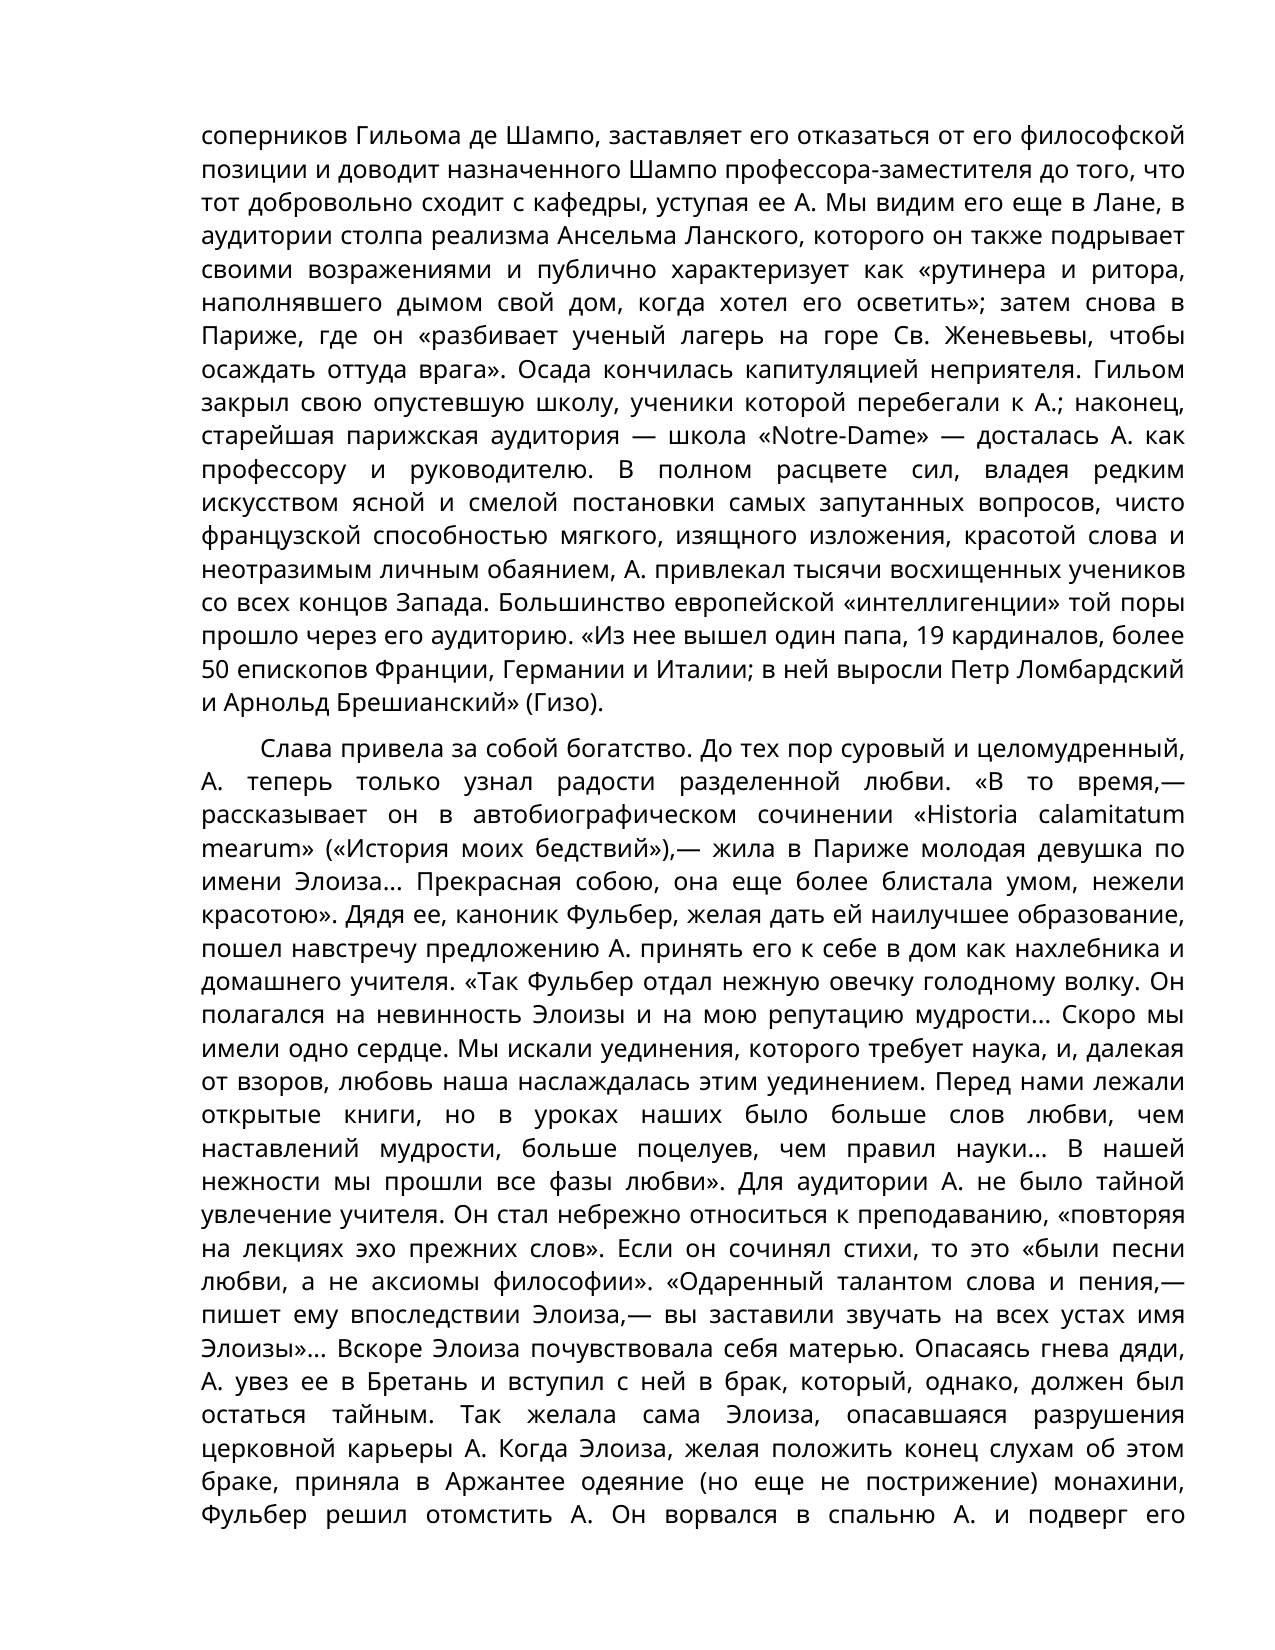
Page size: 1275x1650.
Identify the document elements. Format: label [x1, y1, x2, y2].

text [201, 118, 1186, 718]
text [201, 731, 1186, 1531]
